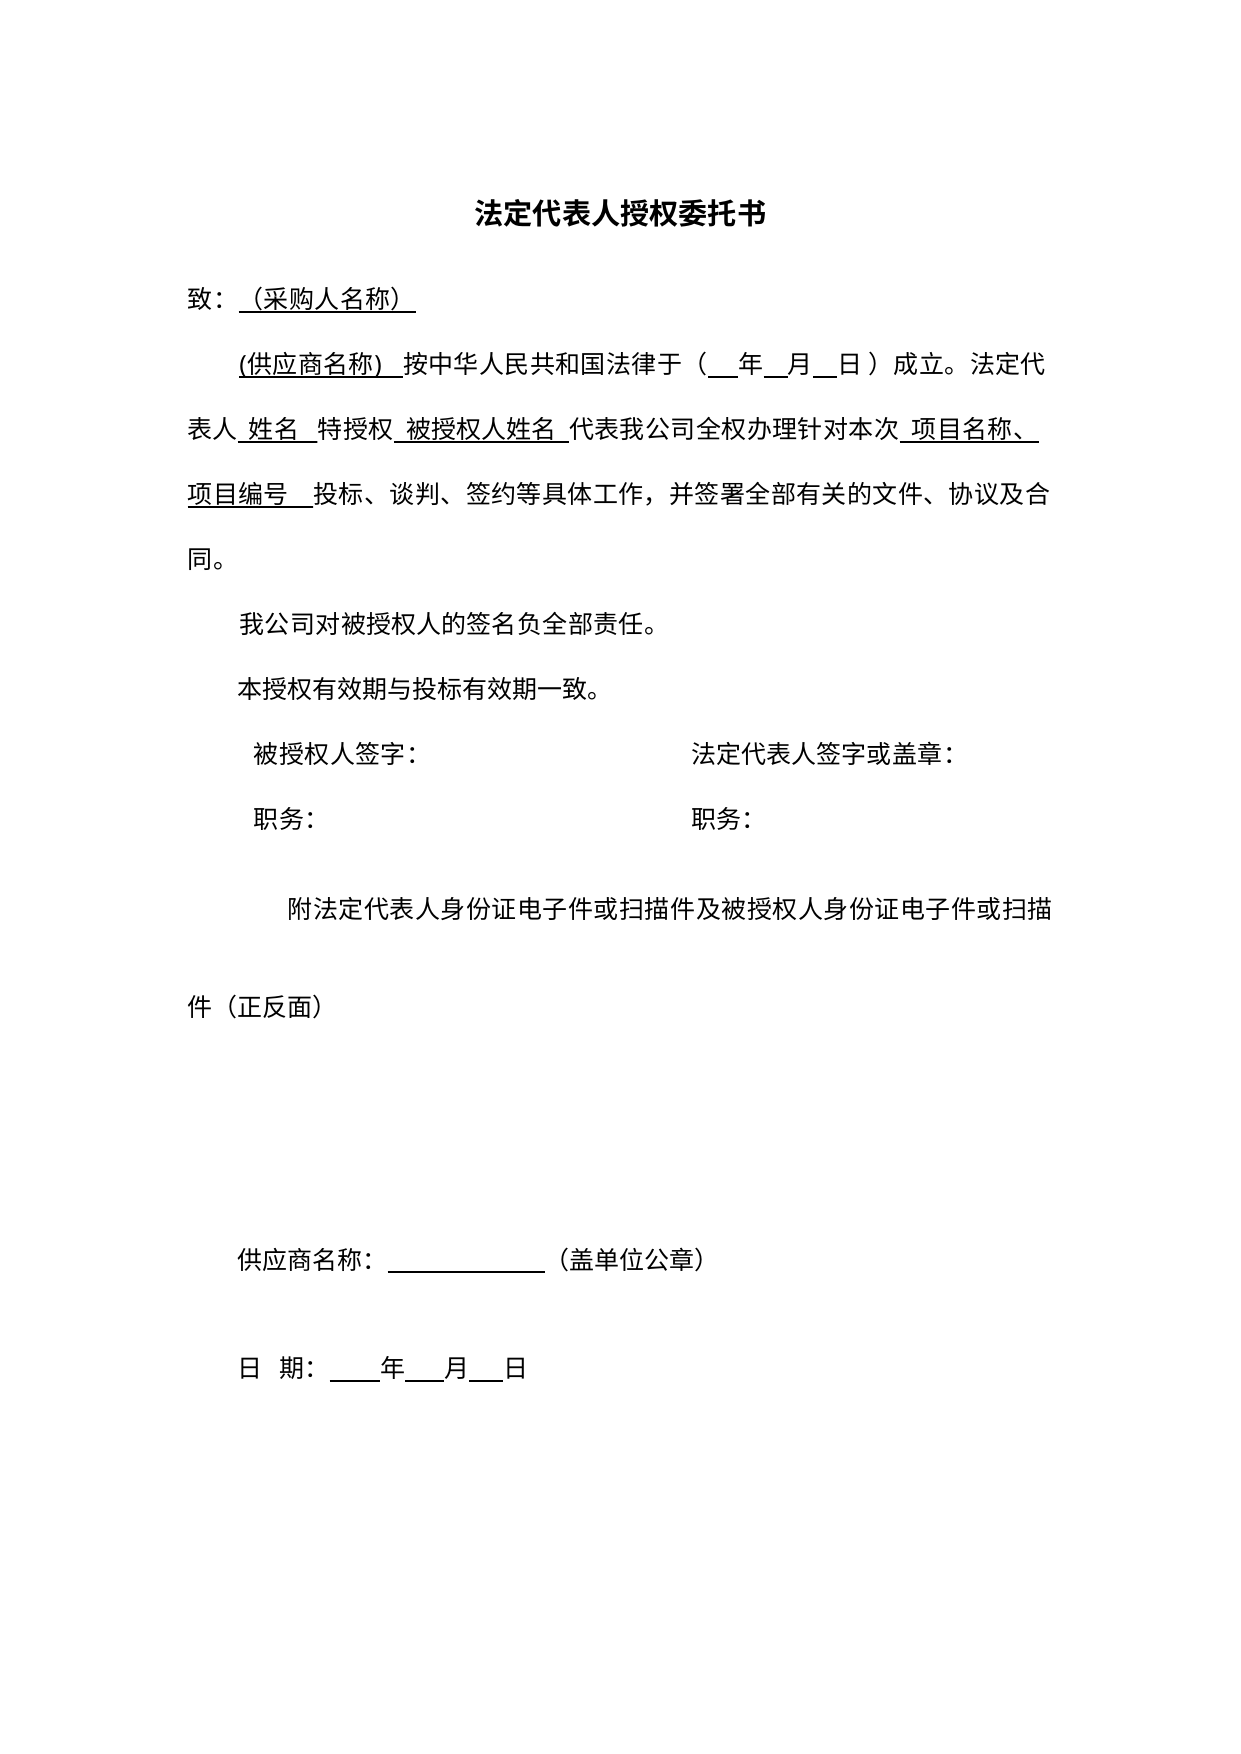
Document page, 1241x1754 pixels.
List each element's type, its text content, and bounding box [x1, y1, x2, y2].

table_cell 职务： [680, 785, 1095, 850]
text 我公司对被授权人的签名负全部责任。 [187, 590, 1053, 655]
text 供应商名称： （盖单位公章） [187, 1240, 1053, 1276]
text 附法定代表人身份证电子件或扫描件及被授权人身份证电子件或扫描件（正反面） [187, 875, 1053, 1038]
table_header 法定代表人签字或盖章： [680, 720, 1095, 785]
table_cell 职务： [242, 785, 679, 850]
text 法定代表人授权委托书 [187, 179, 1053, 244]
text 日 期： 年 月 日 [187, 1349, 1053, 1385]
text 本授权有效期与投标有效期一致。 [187, 655, 1028, 720]
text (供应商名称) 按中华人民共和国法律于（ 年 月 日 ）成立。法定代表人 姓名 特授权 被授权人姓名 代表我公司全权办理针对本次 项目名称、项目编号 投标、谈判、签约等具体工作，并签署全部有关的文件、协议及合同。 [187, 330, 1053, 590]
text 致：（采购人名称） [187, 265, 1053, 330]
table_header 被授权人签字： [242, 720, 679, 785]
